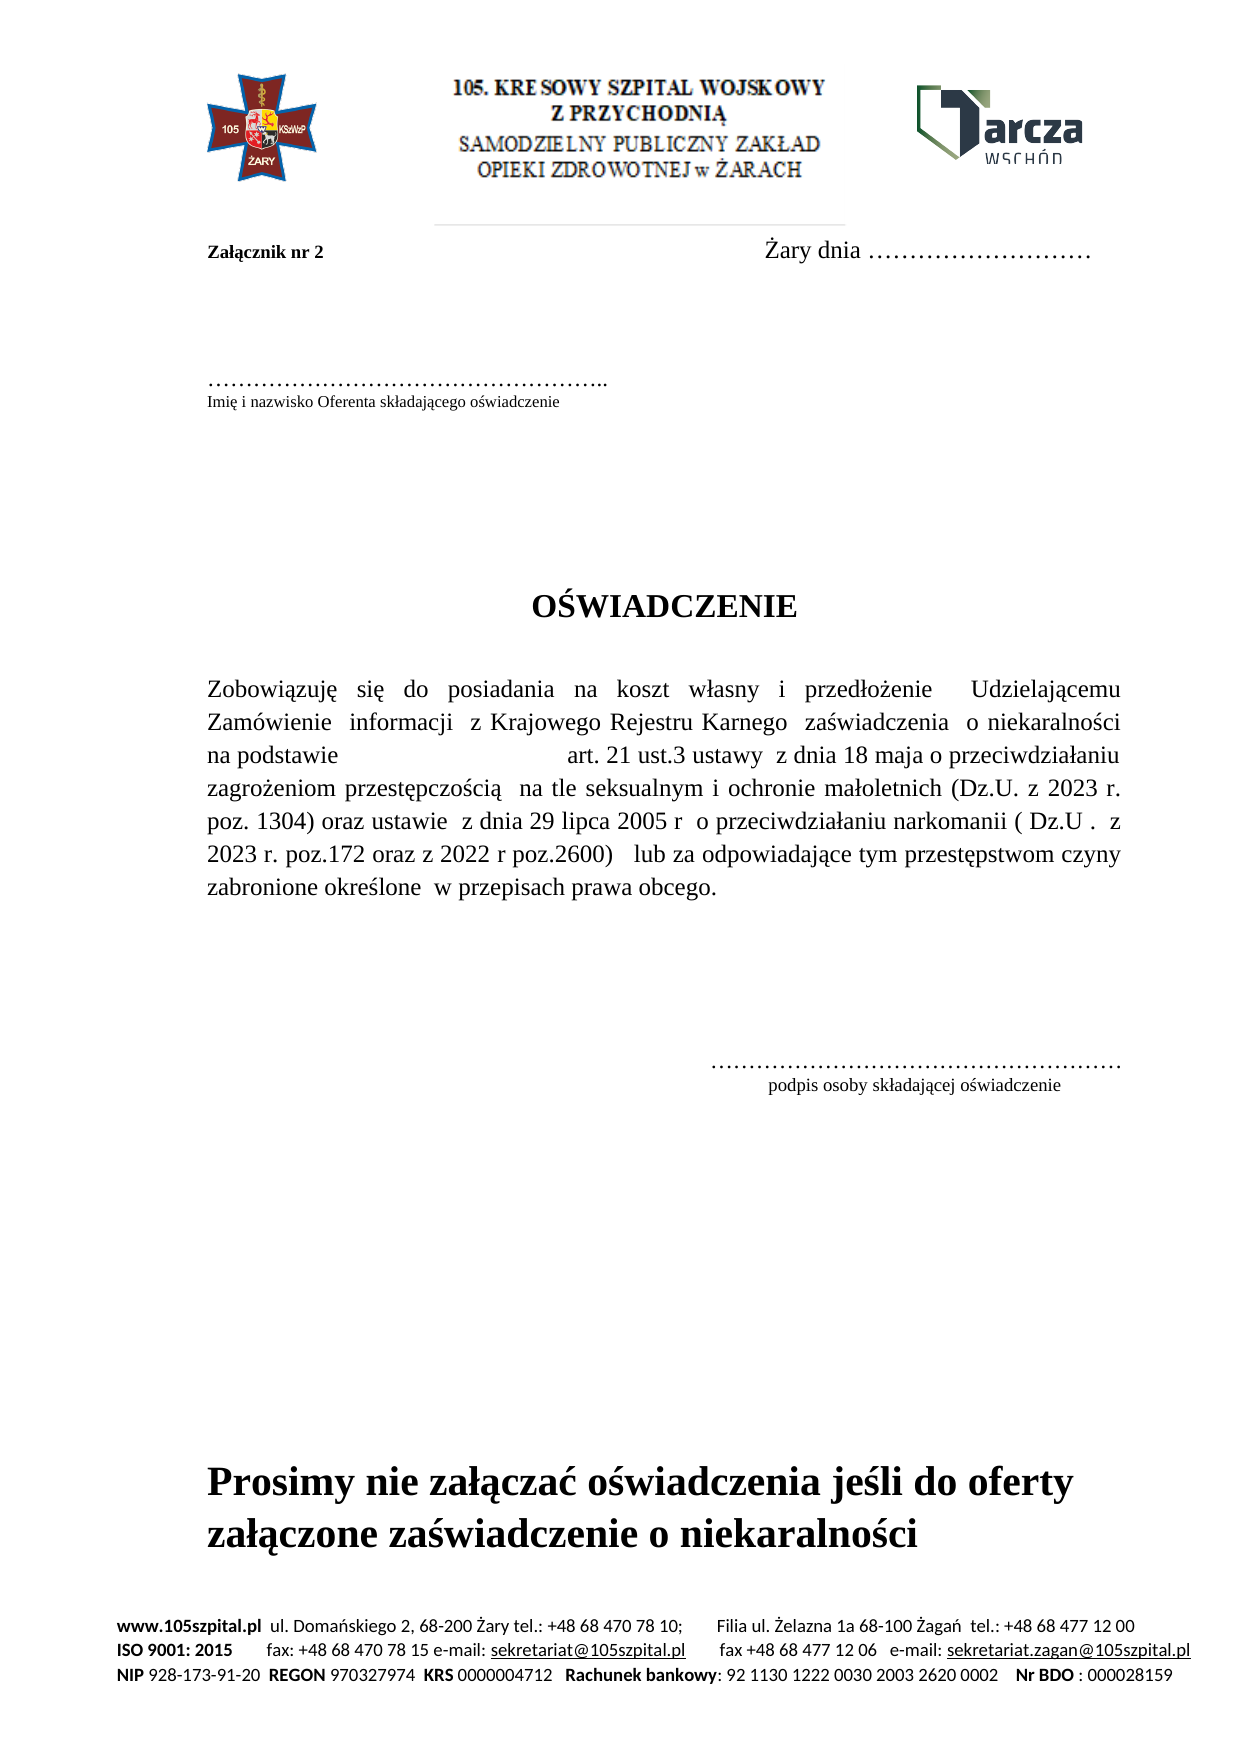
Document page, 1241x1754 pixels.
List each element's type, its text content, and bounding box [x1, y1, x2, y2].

text OŚWIADCZENIE [207, 586, 1122, 625]
text podpis osoby składającej oświadczenie [207, 1074, 1122, 1096]
picture [434, 64, 847, 227]
picture [206, 73, 317, 182]
text Załącznik nr 2 Żary dnia ……………………… [207, 235, 1122, 263]
text …………………………………………….. [207, 365, 1122, 391]
text Imię i nazwisko Oferenta składającego oświadczenie [207, 391, 1122, 411]
text Zobowiązuję się do posiadania na koszt własny i przedłożenie Udzielającemu Zamówienie informacji z Krajowego Rejestru Karnego zaświadczenia o niekaralności na podstawie art. 21 ust.3 ustawy z dnia 18 maja o przeciwdziałaniu zagrożeniom przestępczością na tle seksualnym i ochronie małoletnich (Dz.U. z 2023 r. poz. 1304) oraz ustawie z dnia 29 lipca 2005 r o przeciwdziałaniu narkomanii ( Dz.U . z 2023 r. poz.172 oraz z 2022 r poz.2600) lub za odpowiadające tym przestępstwom czyny zabronione określone w przepisach prawa obcego. [207, 674, 1122, 901]
text ……………………………………………… [207, 1048, 1122, 1074]
picture [916, 85, 1082, 164]
subtitle Prosimy nie załączać oświadczenia jeśli do oferty załączone zaświadczenie o niekaralności [207, 1456, 1122, 1556]
